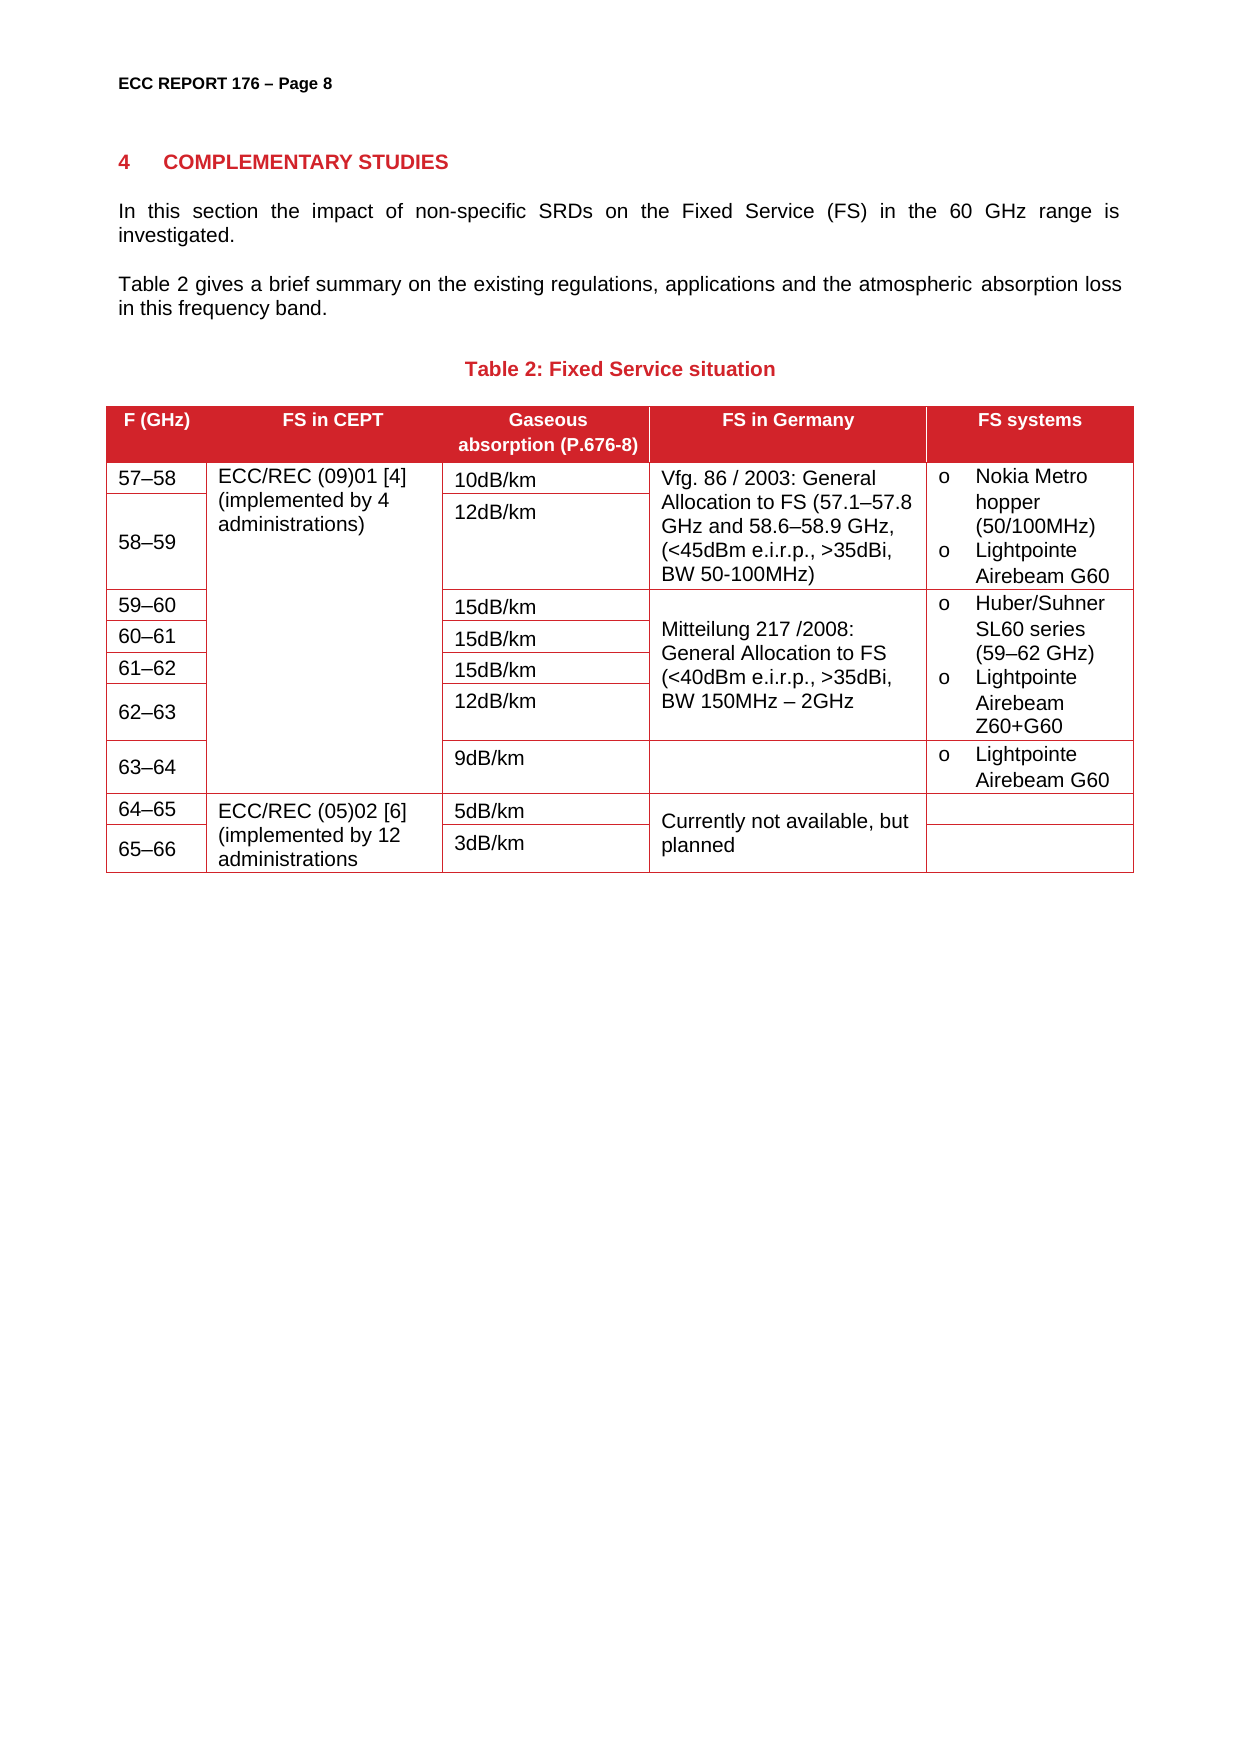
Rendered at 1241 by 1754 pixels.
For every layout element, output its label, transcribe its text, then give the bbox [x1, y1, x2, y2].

table_cell 12dB/km [443, 494, 649, 589]
table_header Gaseous absorption (P.676-8) [460, 407, 649, 462]
table_cell 64–65 [107, 794, 206, 824]
table_cell 58–59 [107, 494, 206, 589]
table_cell 9dB/km [443, 741, 649, 793]
text Table 2 gives a brief summary on the existing regulations, applications and the atmospheric absorption loss in this frequency band. [118, 272, 1122, 320]
table_cell 57–58 [107, 463, 206, 493]
table_cell Huber/Suhner SL60 series (59–62 GHz) Lightpointe Airebeam Z60+G60 [927, 590, 1133, 739]
table_cell 10dB/km [443, 463, 649, 493]
table_cell [927, 825, 1133, 872]
table_cell 60–61 [107, 621, 206, 652]
table_cell Mitteilung 217 /2008: General Allocation to FS (<40dBm e.i.r.p., >35dBi, BW 150MHz – 2GHz [650, 590, 926, 739]
table_cell 62–63 [107, 684, 206, 739]
table_cell ECC/REC (05)02 [6] (implemented by 12 administrations [207, 794, 442, 872]
table_cell 5dB/km [443, 794, 649, 824]
table_cell 15dB/km [443, 590, 649, 620]
table_cell 3dB/km [443, 825, 649, 872]
table_cell 15dB/km [443, 621, 649, 652]
table_cell Nokia Metro hopper (50/100MHz) Lightpointe Airebeam G60 [927, 463, 1133, 589]
subtitle Complementary studies [118, 150, 1122, 174]
table_header FS in Germany [650, 407, 926, 462]
table_cell 12dB/km [443, 684, 649, 739]
table_cell 61–62 [107, 653, 206, 683]
table_header F (GHz) [107, 407, 206, 462]
text In this section the impact of non-specific SRDs on the Fixed Service (FS) in the 60 GHz range is investigated. [118, 199, 1122, 247]
table_cell Vfg. 86 / 2003: General Allocation to FS (57.1–57.8 GHz and 58.6–58.9 GHz, (<45dBm e.i.r.p., >35dBi, BW 50-100MHz) [650, 463, 926, 589]
table_cell Currently not available, but planned [650, 794, 926, 872]
table_cell [650, 741, 926, 793]
title Fixed Service situation [118, 357, 1122, 381]
table_header FS in CEPT [207, 407, 459, 462]
table_cell Lightpointe Airebeam G60 [927, 741, 1133, 793]
table_cell 65–66 [107, 825, 206, 872]
table_cell [927, 794, 1133, 824]
table_header FS systems [927, 407, 1133, 462]
table_cell 63–64 [107, 741, 206, 793]
table_cell 59–60 [107, 590, 206, 620]
table_cell 15dB/km [443, 653, 649, 683]
table_cell ECC/REC (09)01 [4] (implemented by 4 administrations) [207, 463, 442, 793]
